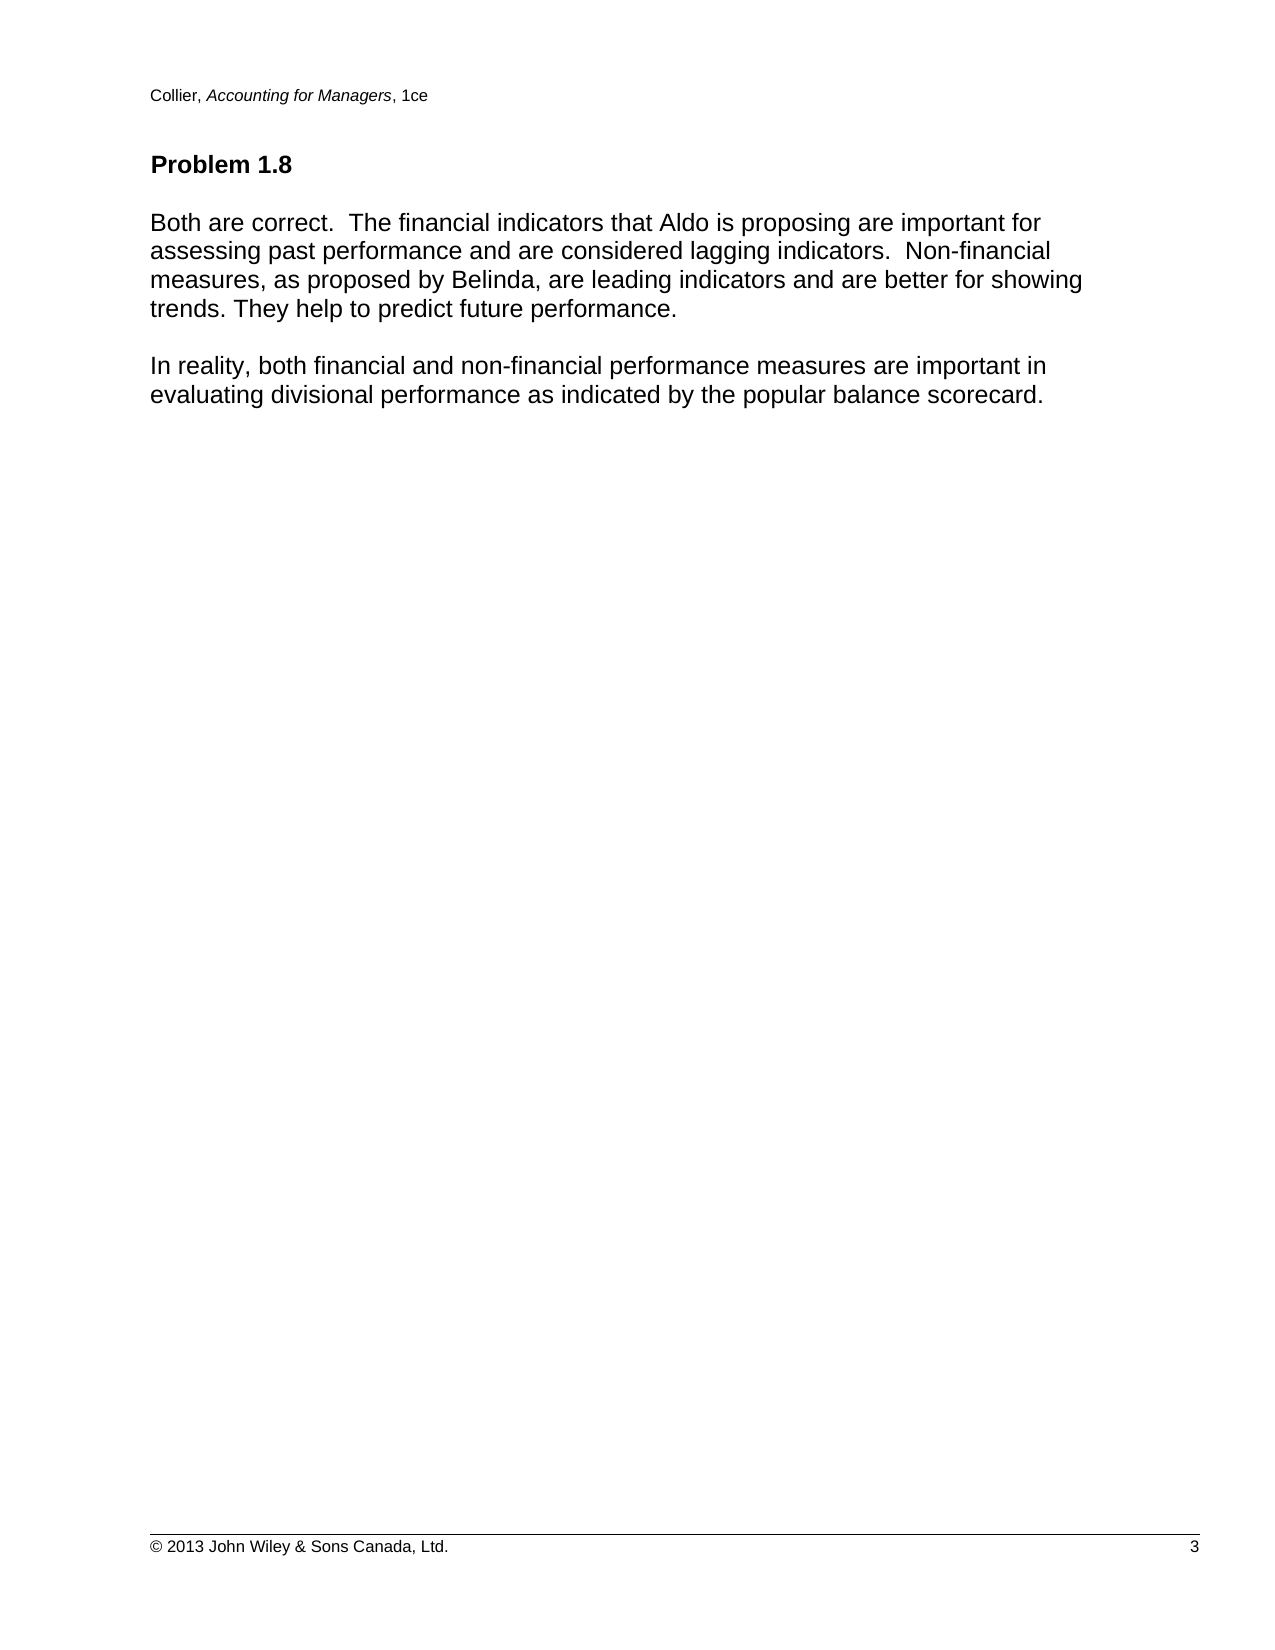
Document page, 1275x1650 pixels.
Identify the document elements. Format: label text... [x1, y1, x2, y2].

text In reality, both financial and non-financial performance measures are important in evaluating divisional performance as indicated by the popular balance scorecard. [150, 351, 1125, 409]
text Problem 1.8 [151, 150, 1125, 179]
text Both are correct. The financial indicators that Aldo is proposing are important for assessing past performance and are considered lagging indicators. Non-financial measures, as proposed by Belinda, are leading indicators and are better for showing trends. They help to predict future performance. [150, 207, 1125, 322]
